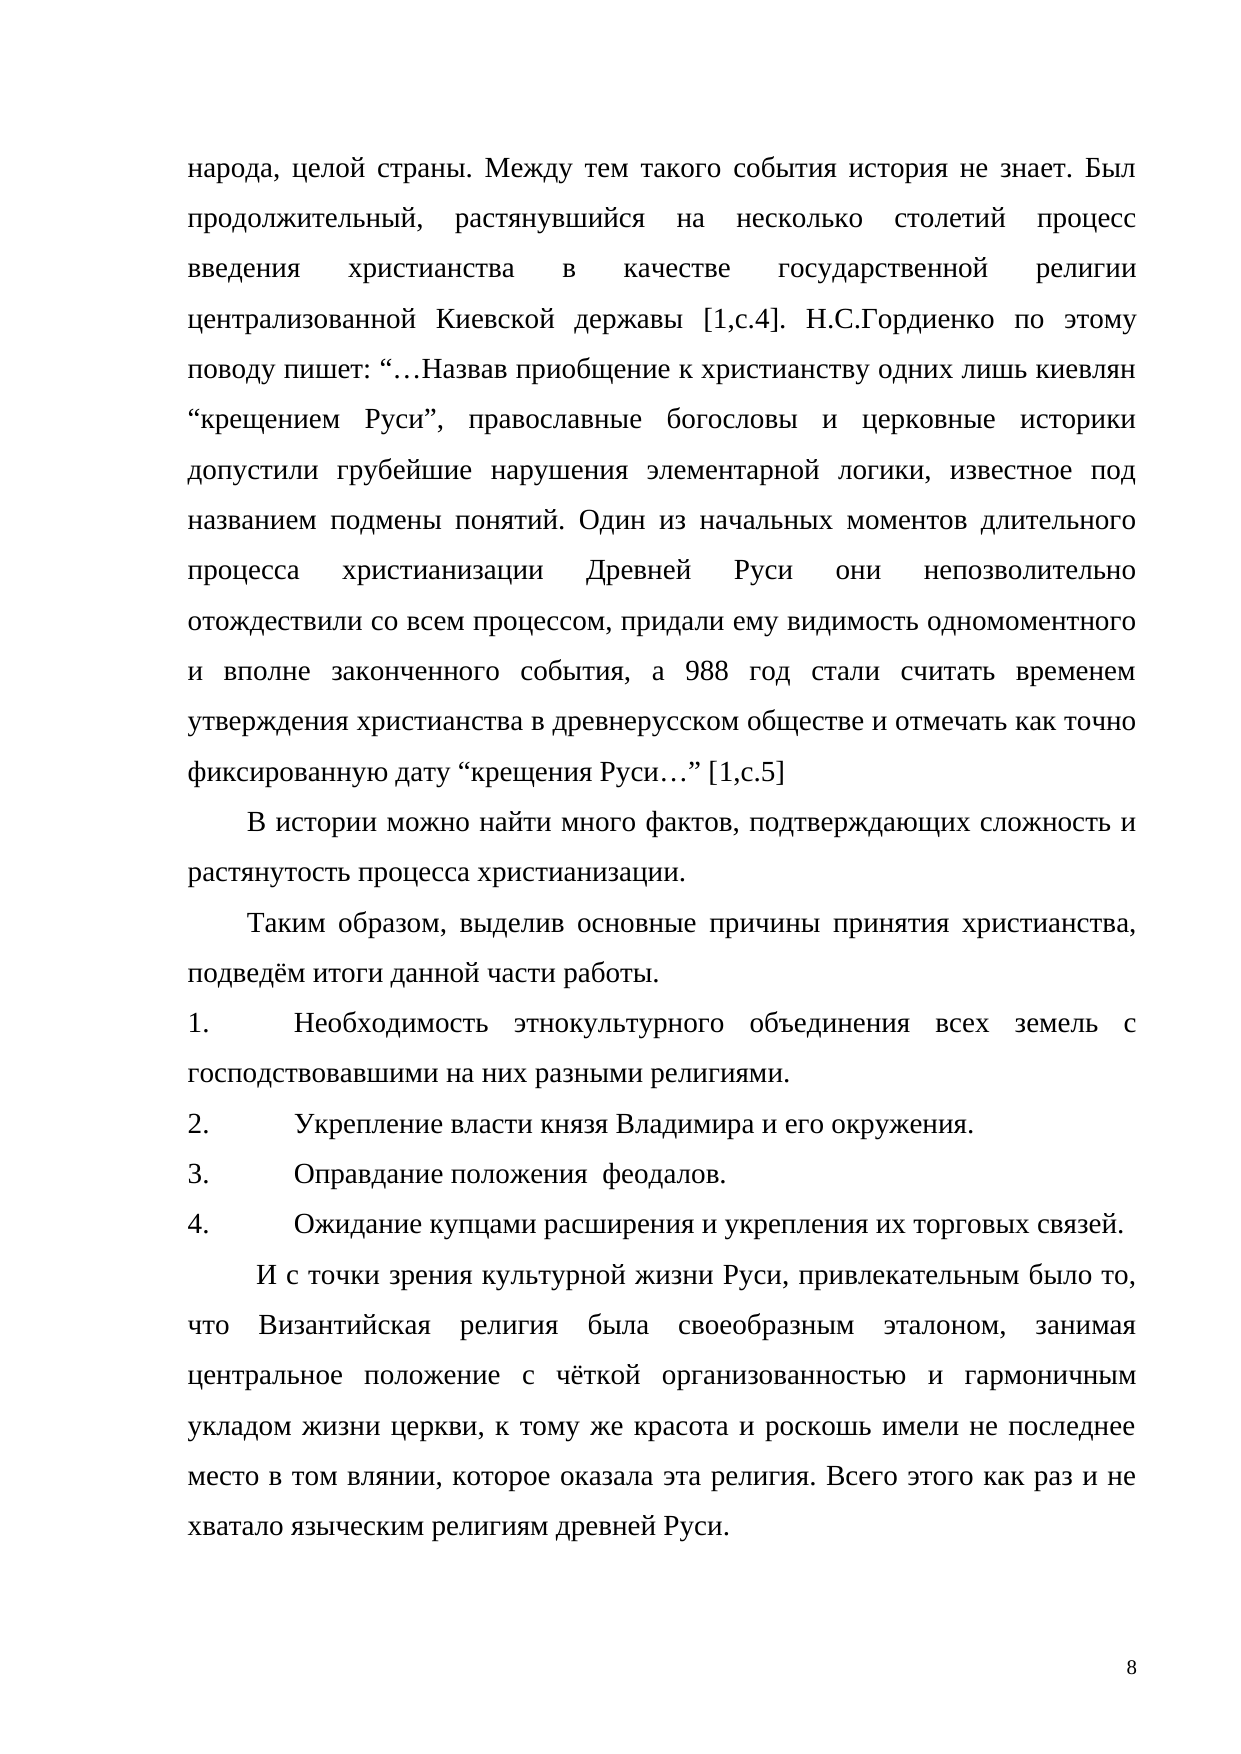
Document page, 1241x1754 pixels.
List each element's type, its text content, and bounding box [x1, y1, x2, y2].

list Оправдание положения феодалов. [187, 1156, 1137, 1190]
text И с точки зрения культурной жизни Руси, привлекательным было то, что Византийская религия была своеобразным эталоном, занимая центральное положение с чёткой организованностью и гармоничным укладом жизни церкви, к тому же красота и роскошь имели не последнее место в том влянии, которое оказала эта религия. Всего этого как раз и не хватало языческим религиям древней Руси. [187, 1257, 1137, 1542]
list Необходимость этнокультурного объединения всех земель с господствовавшими на них разными религиями. [187, 1005, 1137, 1089]
text В истории можно найти много фактов, подтверждающих сложность и растянутость процесса христианизации. [187, 804, 1137, 888]
text Таким образом, выделив основные причины принятия христианства, подведём итоги данной части работы. [187, 905, 1137, 988]
list Укрепление власти князя Владимира и его окружения. [187, 1106, 1137, 1139]
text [187, 150, 1137, 787]
list Ожидание купцами расширения и укрепления их торговых связей. [187, 1207, 1137, 1240]
